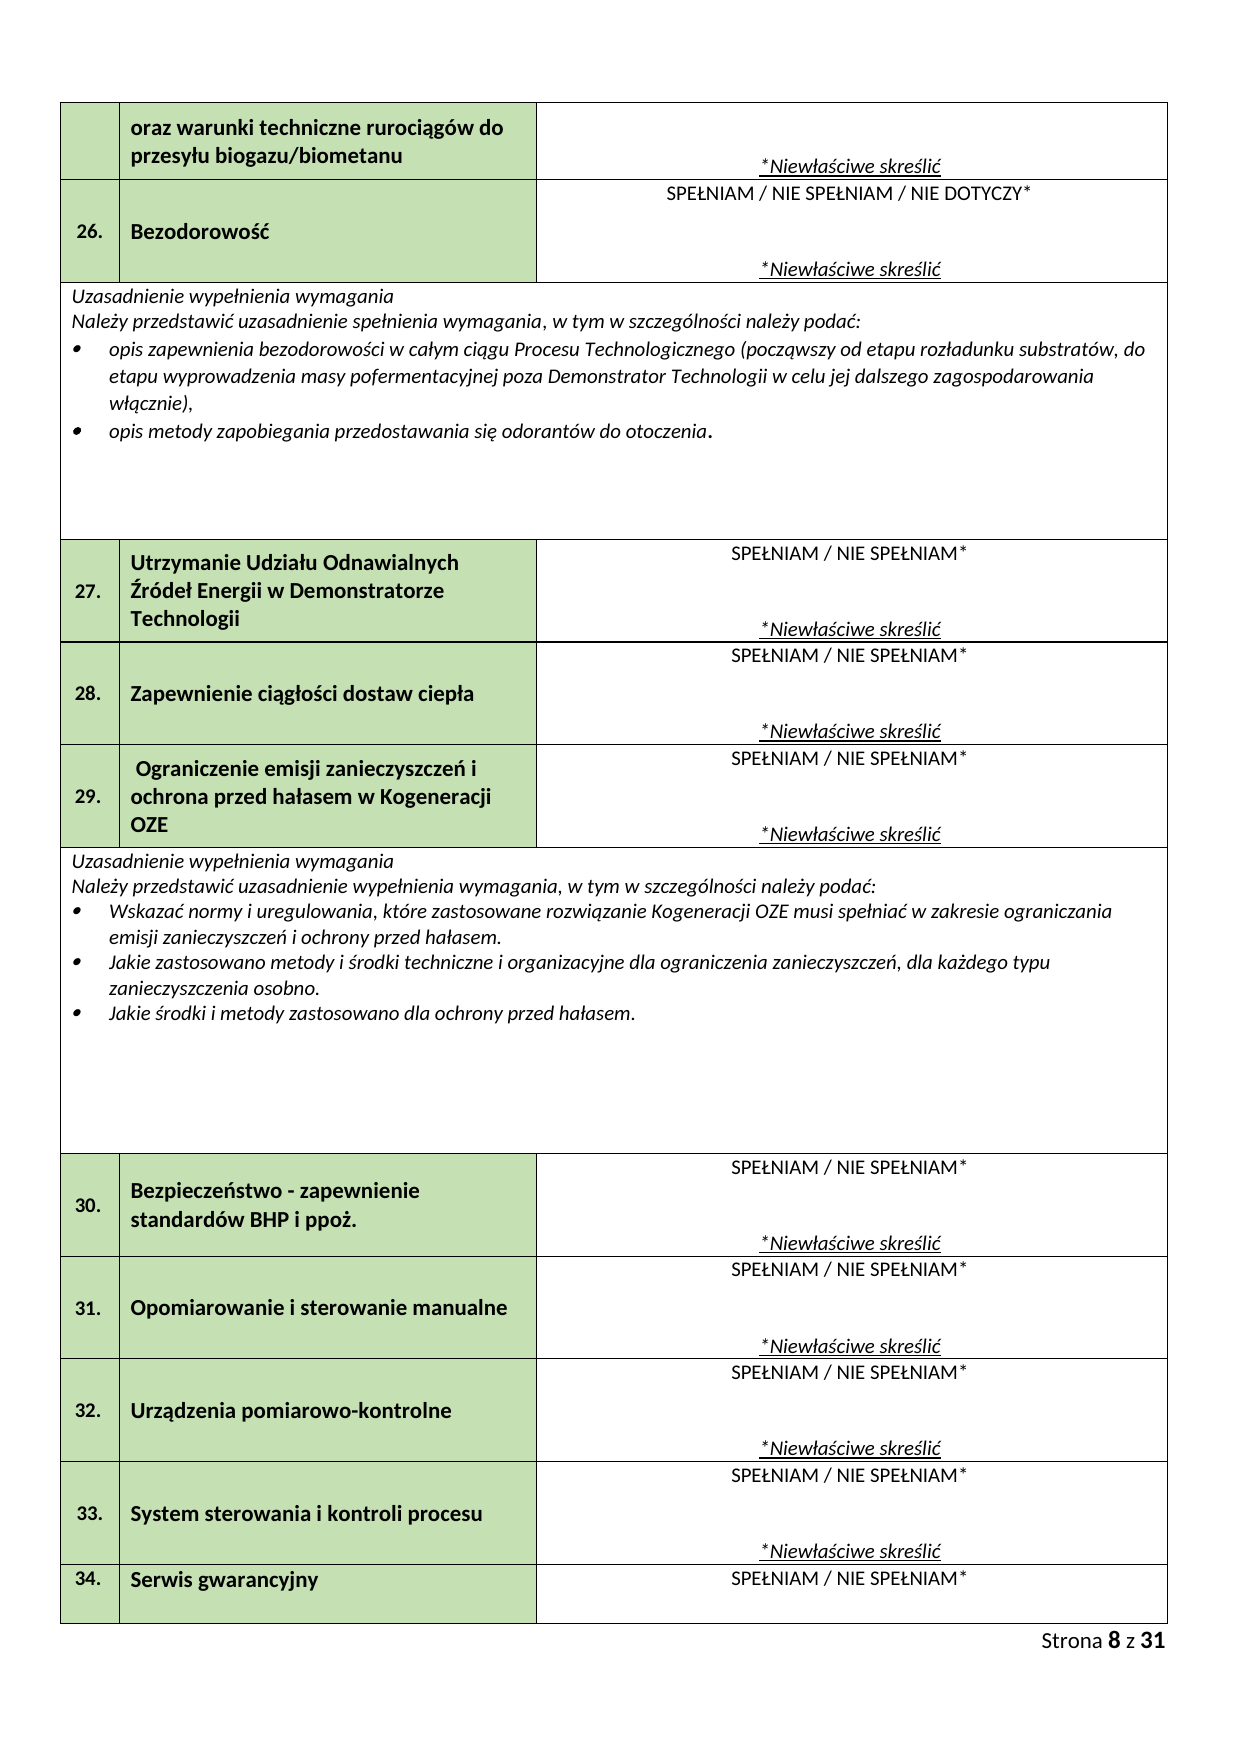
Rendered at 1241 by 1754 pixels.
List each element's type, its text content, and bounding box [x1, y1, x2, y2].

table_cell Urządzenia pomiarowo-kontrolne [120, 1359, 536, 1461]
table_cell 27. [61, 540, 119, 641]
table_cell SPEŁNIAM / NIE SPEŁNIAM* *Niewłaściwe skreślić [537, 1257, 1167, 1358]
table_cell 34. [61, 1565, 119, 1623]
table_cell Uzasadnienie wypełnienia wymagania Należy przedstawić uzasadnienie spełnienia wymagania, w tym w szczególności należy podać: opis zapewnienia bezodorowości w całym ciągu Procesu Technologicznego (począwszy od etapu rozładunku substratów, do etapu wyprowadzenia masy pofermentacyjnej poza Demonstrator Technologii w celu jej dalszego zagospodarowania włącznie), opis metody zapobiegania przedostawania się odorantów do otoczenia. [61, 283, 1167, 539]
table_cell 29. [61, 745, 119, 847]
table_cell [537, 1565, 1167, 1623]
table_cell SPEŁNIAM / NIE SPEŁNIAM / NIE DOTYCZY* *Niewłaściwe skreślić [537, 180, 1167, 282]
table_cell 30. [61, 1154, 119, 1256]
table_cell Serwis gwarancyjny [120, 1565, 536, 1623]
table_cell Ograniczenie emisji zanieczyszczeń i ochrona przed hałasem w Kogeneracji OZE [120, 745, 536, 847]
table_cell System sterowania i kontroli procesu [120, 1462, 536, 1564]
table_cell 32. [61, 1359, 119, 1461]
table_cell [537, 1462, 1167, 1564]
table_cell 31. [61, 1257, 119, 1358]
table_cell Zapewnienie ciągłości dostaw ciepła [120, 643, 536, 744]
table_cell Opomiarowanie i sterowanie manualne [120, 1257, 536, 1358]
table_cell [537, 103, 1167, 179]
table_cell SPEŁNIAM / NIE SPEŁNIAM* *Niewłaściwe skreślić [537, 745, 1167, 847]
table_cell SPEŁNIAM / NIE SPEŁNIAM* *Niewłaściwe skreślić [537, 643, 1167, 744]
table_cell 33. [61, 1462, 119, 1564]
table_cell 25. [61, 103, 119, 179]
table_cell 26. [61, 180, 119, 282]
table_cell Utrzymanie Udziału Odnawialnych Źródeł Energii w Demonstratorze Technologii [120, 540, 536, 641]
table_cell Bezpieczeństwo - zapewnienie standardów BHP i ppoż. [120, 1154, 536, 1256]
table_cell Uzasadnienie wypełnienia wymagania Należy przedstawić uzasadnienie wypełnienia wymagania, w tym w szczególności należy podać: Wskazać normy i uregulowania, które zastosowane rozwiązanie Kogeneracji OZE musi spełniać w zakresie ograniczania emisji zanieczyszczeń i ochrony przed hałasem. Jakie zastosowano metody i środki techniczne i organizacyjne dla ograniczenia zanieczyszczeń, dla każdego typu zanieczyszczenia osobno. Jakie środki i metody zastosowano dla ochrony przed hałasem. [61, 848, 1167, 1153]
table_cell SPEŁNIAM / NIE SPEŁNIAM* *Niewłaściwe skreślić [537, 1359, 1167, 1461]
table_cell Bezodorowość [120, 180, 536, 282]
table_cell SPEŁNIAM / NIE SPEŁNIAM* *Niewłaściwe skreślić [537, 1154, 1167, 1256]
table_cell SPEŁNIAM / NIE SPEŁNIAM* *Niewłaściwe skreślić [537, 540, 1167, 641]
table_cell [120, 103, 536, 179]
table_cell 28. [61, 643, 119, 744]
